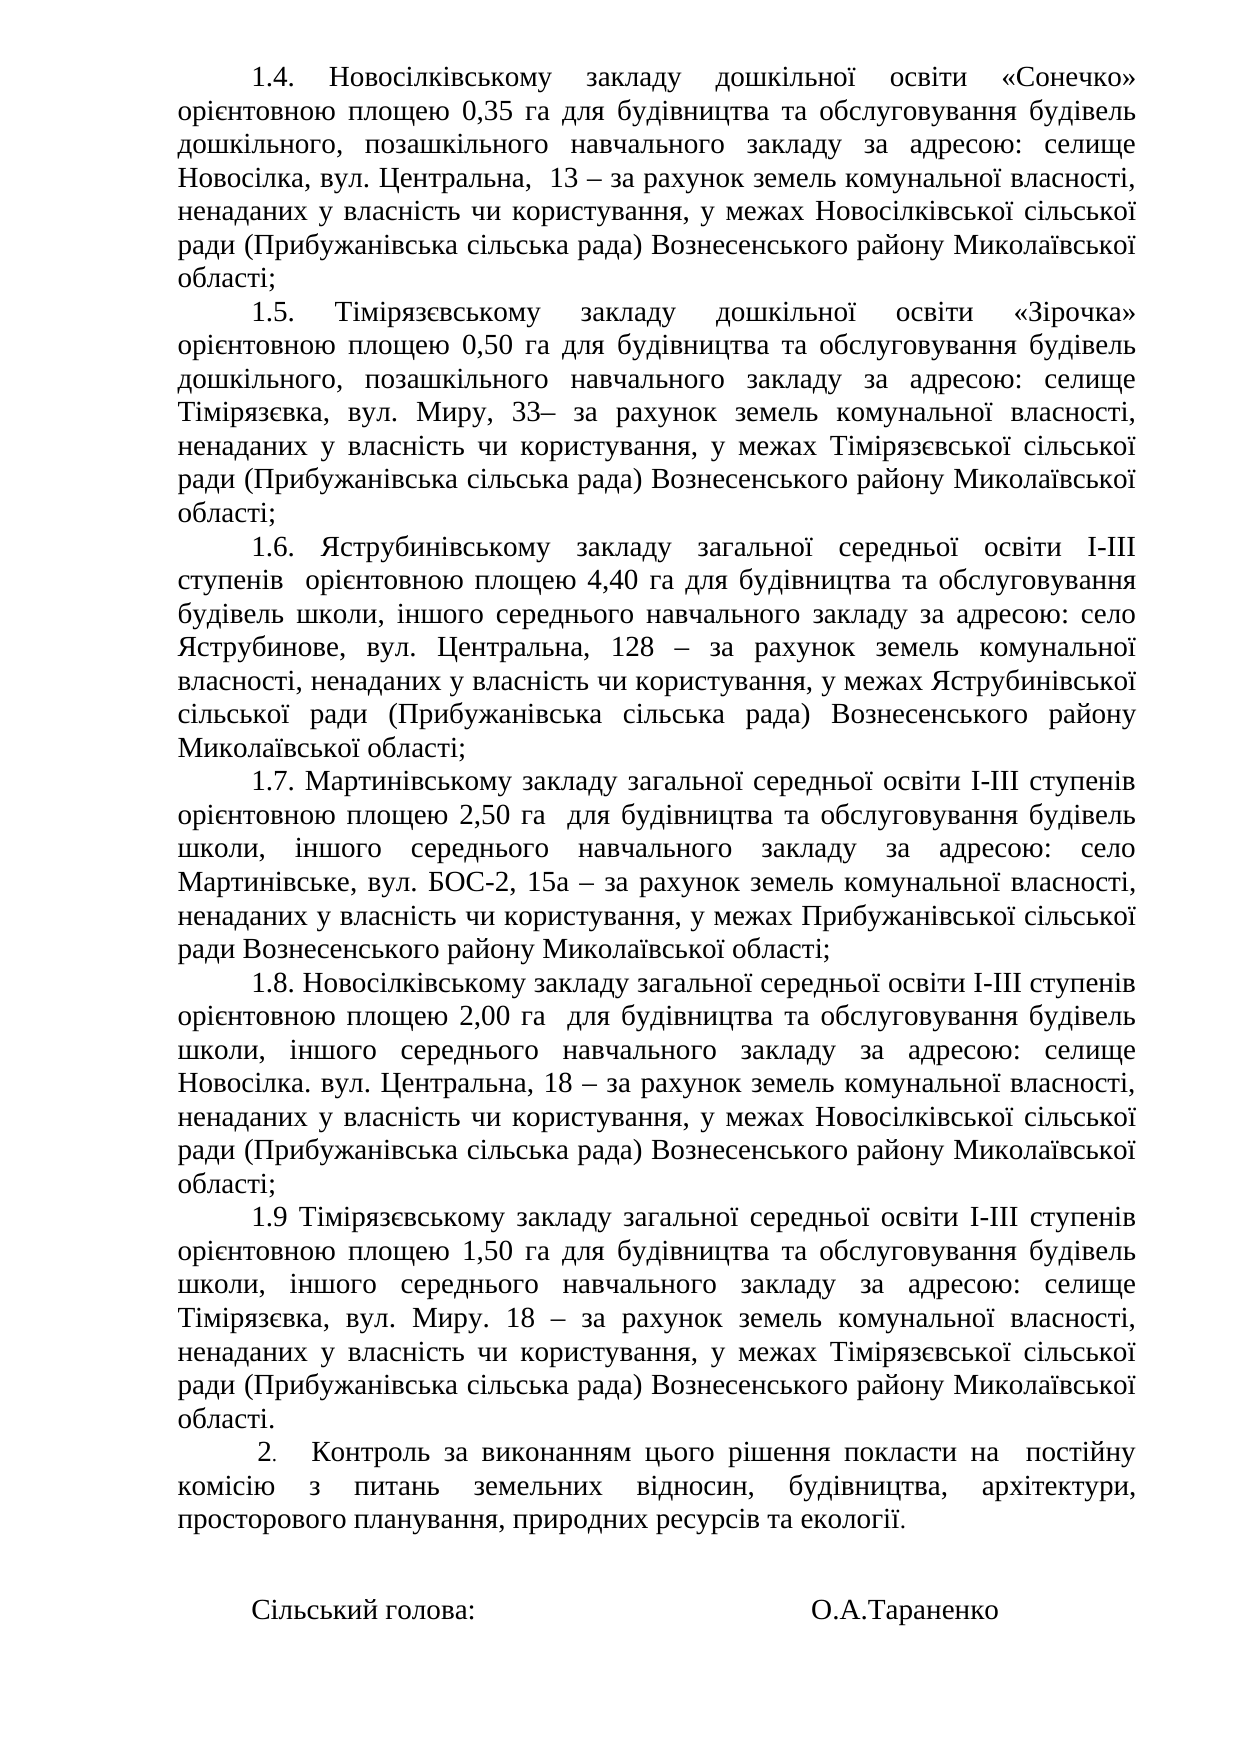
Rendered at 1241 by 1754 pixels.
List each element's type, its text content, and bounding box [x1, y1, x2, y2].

text 1.5. Тімірязєвському закладу дошкільної освіти «Зірочка» орієнтовною площею 0,50 га для будівництва та обслуговування будівель дошкільного, позашкільного навчального закладу за адресою: селище Тімірязєвка, вул. Миру, 33– за рахунок земель комунальної власності, ненаданих у власність чи користування, у межах Тімірязєвської сільської ради (Прибужанівська сільська рада) Вознесенського району Миколаївської області; [177, 294, 1137, 529]
list 2. Контроль за виконанням цього рішення покласти на постійну комісію з питань земельних відносин, будівництва, архітектури, просторового планування, природних ресурсів та екології. [177, 1434, 1137, 1535]
text Сільський голова: О.А.Тараненко [177, 1592, 1137, 1626]
text 1.6. Яструбинівському закладу загальної середньої освіти І-ІІІ ступенів орієнтовною площею 4,40 га для будівництва та обслуговування будівель школи, іншого середнього навчального закладу за адресою: село Яструбинове, вул. Центральна, 128 – за рахунок земель комунальної власності, ненаданих у власність чи користування, у межах Яструбинівської сільської ради (Прибужанівська сільська рада) Вознесенського району Миколаївської області; [177, 529, 1137, 763]
text 1.7. Мартинівському закладу загальної середньої освіти І-ІІІ ступенів орієнтовною площею 2,50 га для будівництва та обслуговування будівель школи, іншого середнього навчального закладу за адресою: село Мартинівське, вул. БОС-2, 15а – за рахунок земель комунальної власності, ненаданих у власність чи користування, у межах Прибужанівської сільської ради Вознесенського району Миколаївської області; [177, 763, 1137, 965]
text 1.9 Тімірязєвському закладу загальної середньої освіти І-ІІІ ступенів орієнтовною площею 1,50 га для будівництва та обслуговування будівель школи, іншого середнього навчального закладу за адресою: селище Тімірязєвка, вул. Миру. 18 – за рахунок земель комунальної власності, ненаданих у власність чи користування, у межах Тімірязєвської сільської ради (Прибужанівська сільська рада) Вознесенського району Миколаївської області. [177, 1199, 1137, 1434]
text 1.4. Новосілківському закладу дошкільної освіти «Сонечко» орієнтовною площею 0,35 га для будівництва та обслуговування будівель дошкільного, позашкільного навчального закладу за адресою: селище Новосілка, вул. Центральна, 13 – за рахунок земель комунальної власності, ненаданих у власність чи користування, у межах Новосілківської сільської ради (Прибужанівська сільська рада) Вознесенського району Миколаївської області; [177, 59, 1137, 294]
text 1.8. Новосілківському закладу загальної середньої освіти І-ІІІ ступенів орієнтовною площею 2,00 га для будівництва та обслуговування будівель школи, іншого середнього навчального закладу за адресою: селище Новосілка. вул. Центральна, 18 – за рахунок земель комунальної власності, ненаданих у власність чи користування, у межах Новосілківської сільської ради (Прибужанівська сільська рада) Вознесенського району Миколаївської області; [177, 965, 1137, 1199]
